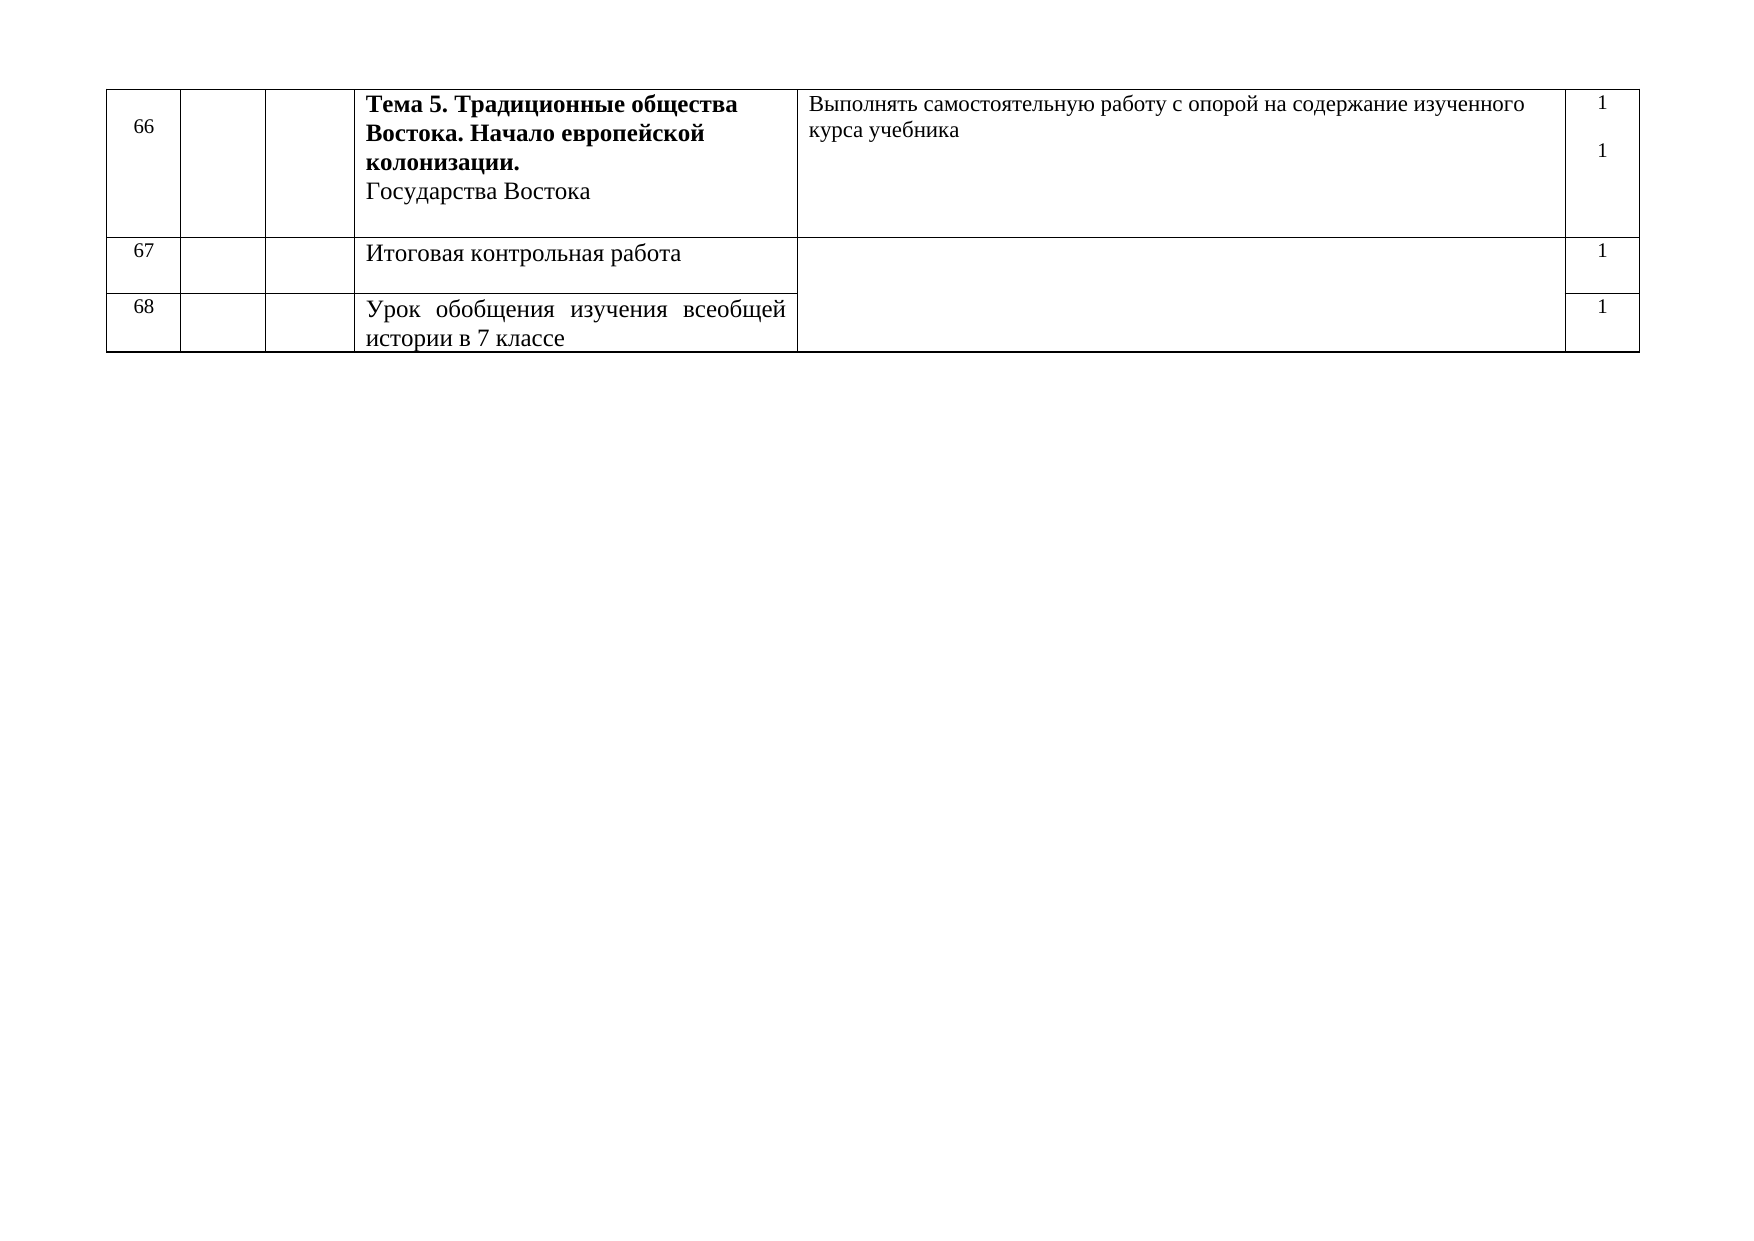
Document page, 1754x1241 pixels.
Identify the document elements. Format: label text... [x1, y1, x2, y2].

table_cell 66 [107, 90, 180, 237]
table_cell 68 [107, 294, 180, 351]
table_cell [798, 238, 1565, 351]
table_cell Итоговая контрольная работа [355, 238, 797, 293]
table_cell [181, 238, 265, 293]
table_cell Урок обобщения изучения всеобщей истории в 7 классе [355, 294, 797, 351]
table_cell 1 [1566, 294, 1639, 351]
table_cell 1 1 [1566, 90, 1639, 237]
table_cell [266, 294, 354, 351]
table_cell Тема 5. Традиционные общества Востока. Начало европейской колонизации. Государства Востока [355, 90, 797, 237]
table_cell [181, 294, 265, 351]
table_cell [266, 90, 354, 237]
table_cell 1 [1566, 238, 1639, 293]
table_cell 67 [107, 238, 180, 293]
table_cell [266, 238, 354, 293]
table_cell [181, 90, 265, 237]
